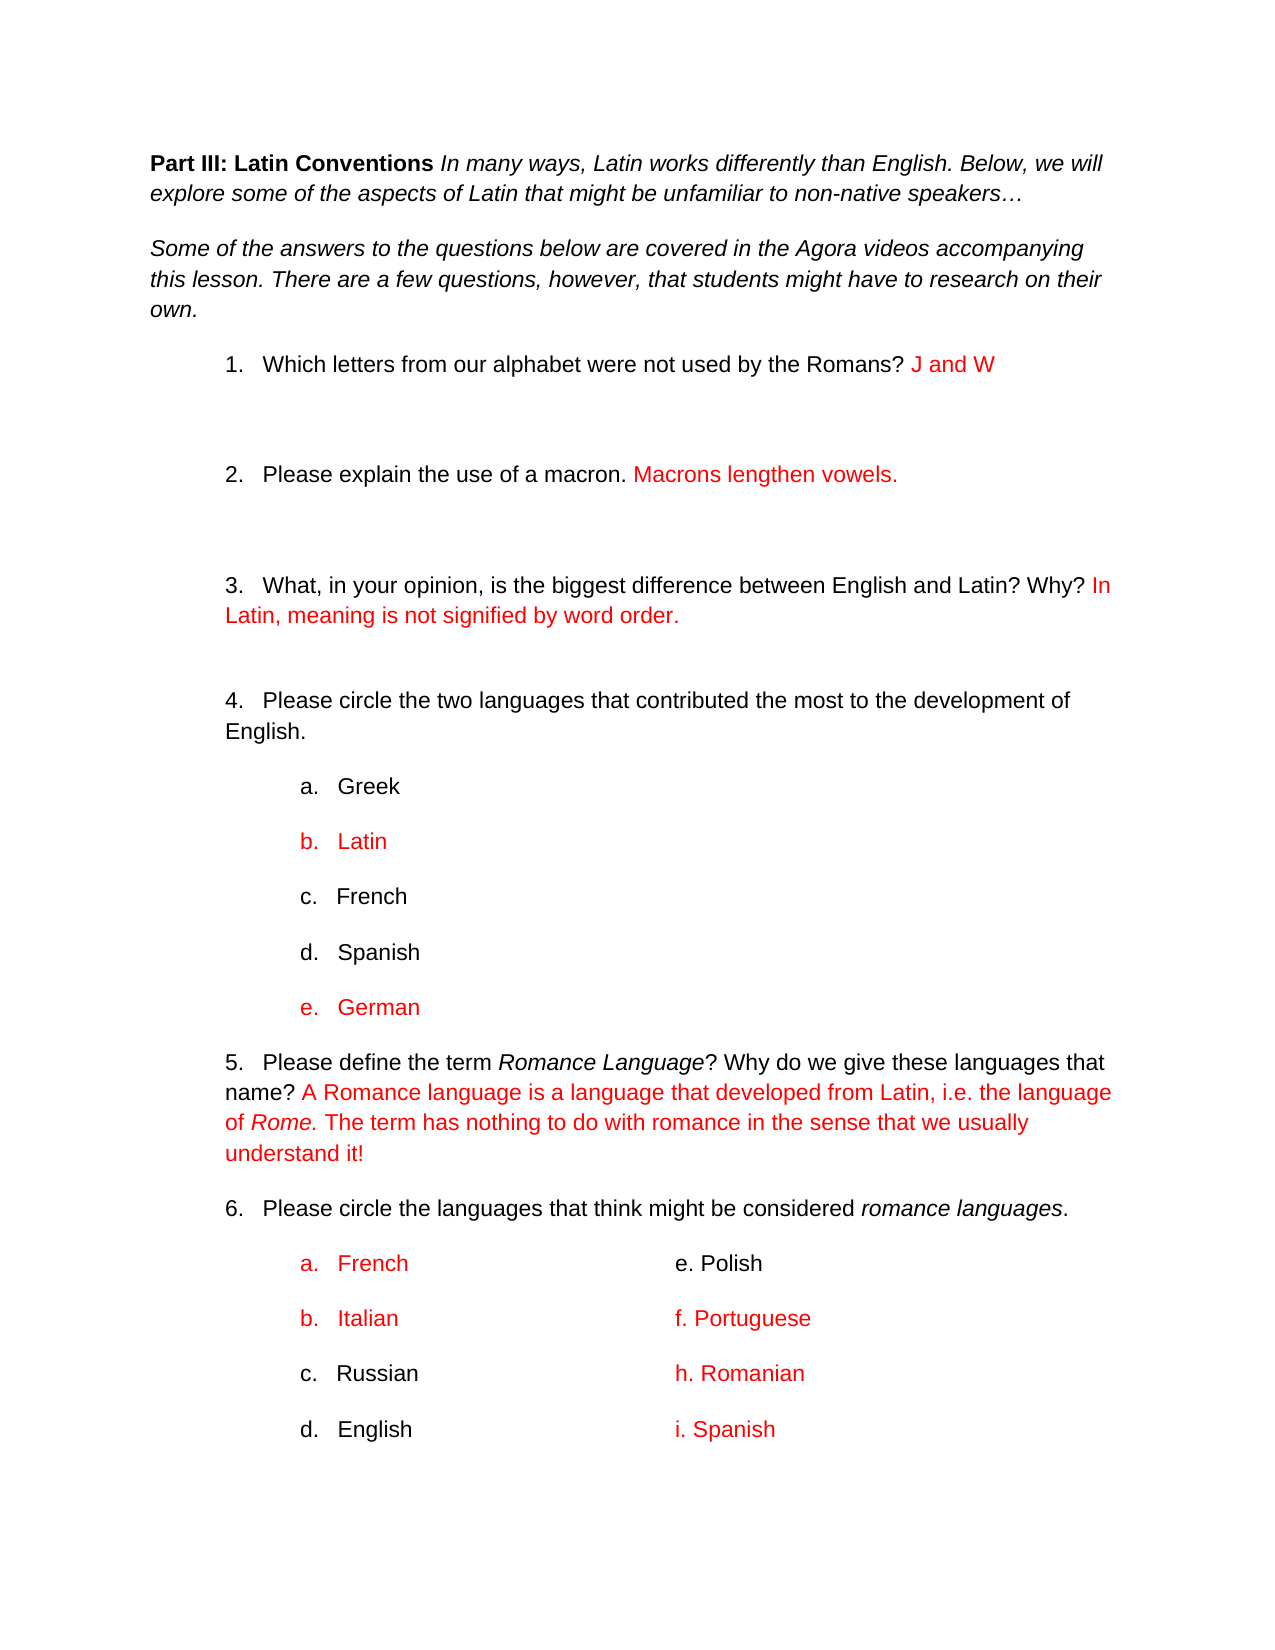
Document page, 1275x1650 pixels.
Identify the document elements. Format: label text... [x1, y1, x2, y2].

text a. French e. Polish [300, 1250, 1125, 1276]
text c. Russian h. Romanian [300, 1360, 1125, 1387]
text d. Spanish [300, 938, 1125, 965]
text Some of the answers to the questions below are covered in the Agora videos accompanying this lesson. There are a few questions, however, that students might have to research on their own. [150, 235, 1125, 322]
text 4. Please circle the two languages that contributed the most to the development of English. [225, 687, 1125, 744]
text b. Latin [300, 828, 1125, 854]
text 6. Please circle the languages that think might be considered romance languages. [225, 1195, 1125, 1221]
text 2. Please explain the use of a macron. Macrons lengthen vowels. [225, 461, 1125, 488]
text 3. What, in your opinion, is the biggest difference between English and Latin? Why? In Latin, meaning is not signified by word order. [225, 572, 1125, 659]
text 5. Please define the term Romance Language? Why do we give these languages that name? A Romance language is a language that developed from Latin, i.e. the language of Rome. The term has nothing to do with romance in the sense that we usually understand it! [225, 1049, 1125, 1166]
text b. Italian f. Portuguese [300, 1305, 1125, 1332]
text Part III: Latin Conventions In many ways, Latin works differently than English. Below, we will explore some of the aspects of Latin that might be unfamiliar to non-native speakers… [150, 150, 1125, 207]
text a. Greek [300, 773, 1125, 799]
text e. German [300, 994, 1125, 1020]
text c. French [300, 883, 1125, 910]
text 1. Which letters from our alphabet were not used by the Romans? J and W [225, 351, 1125, 377]
text d. English i. Spanish [300, 1416, 1125, 1442]
